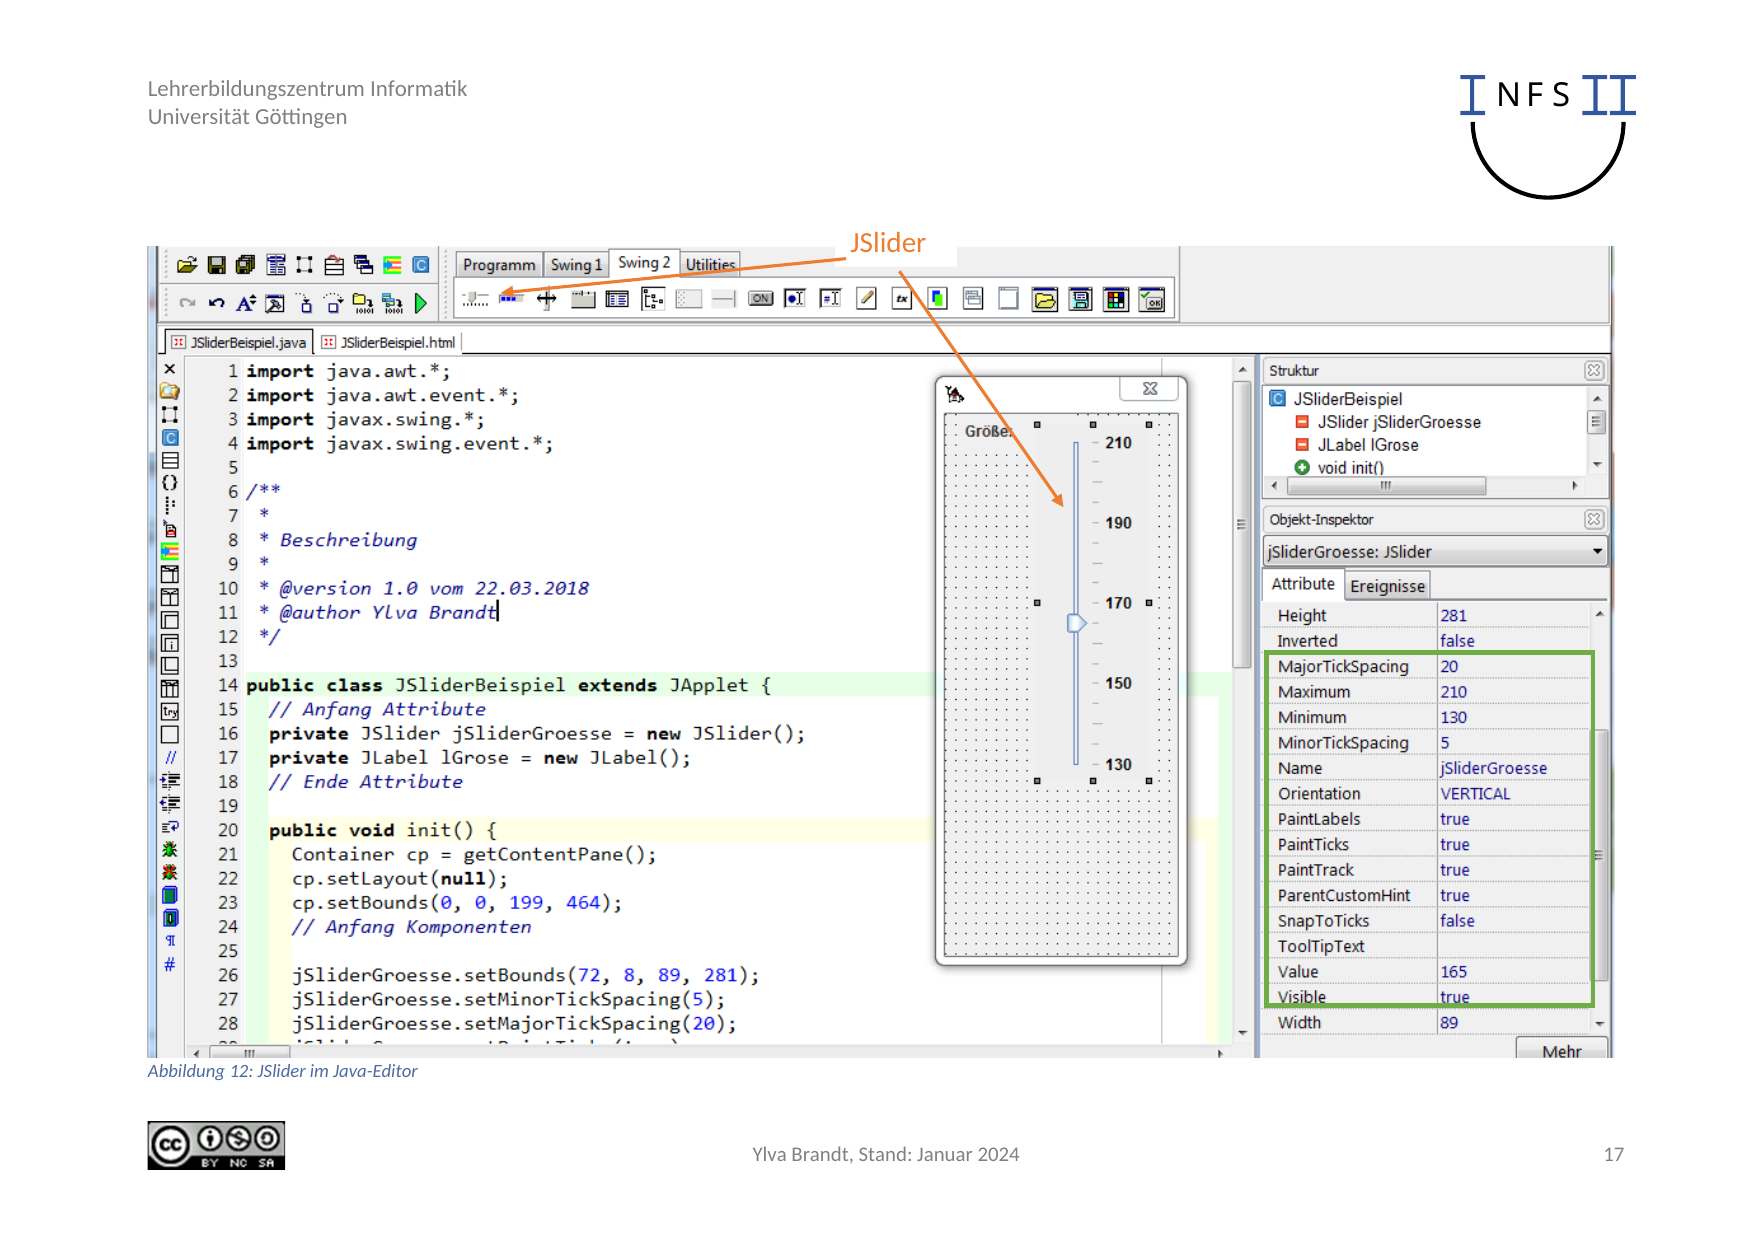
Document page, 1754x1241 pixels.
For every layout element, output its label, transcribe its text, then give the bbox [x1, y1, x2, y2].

picture [147, 246, 1615, 1058]
picture [147, 1121, 286, 1170]
